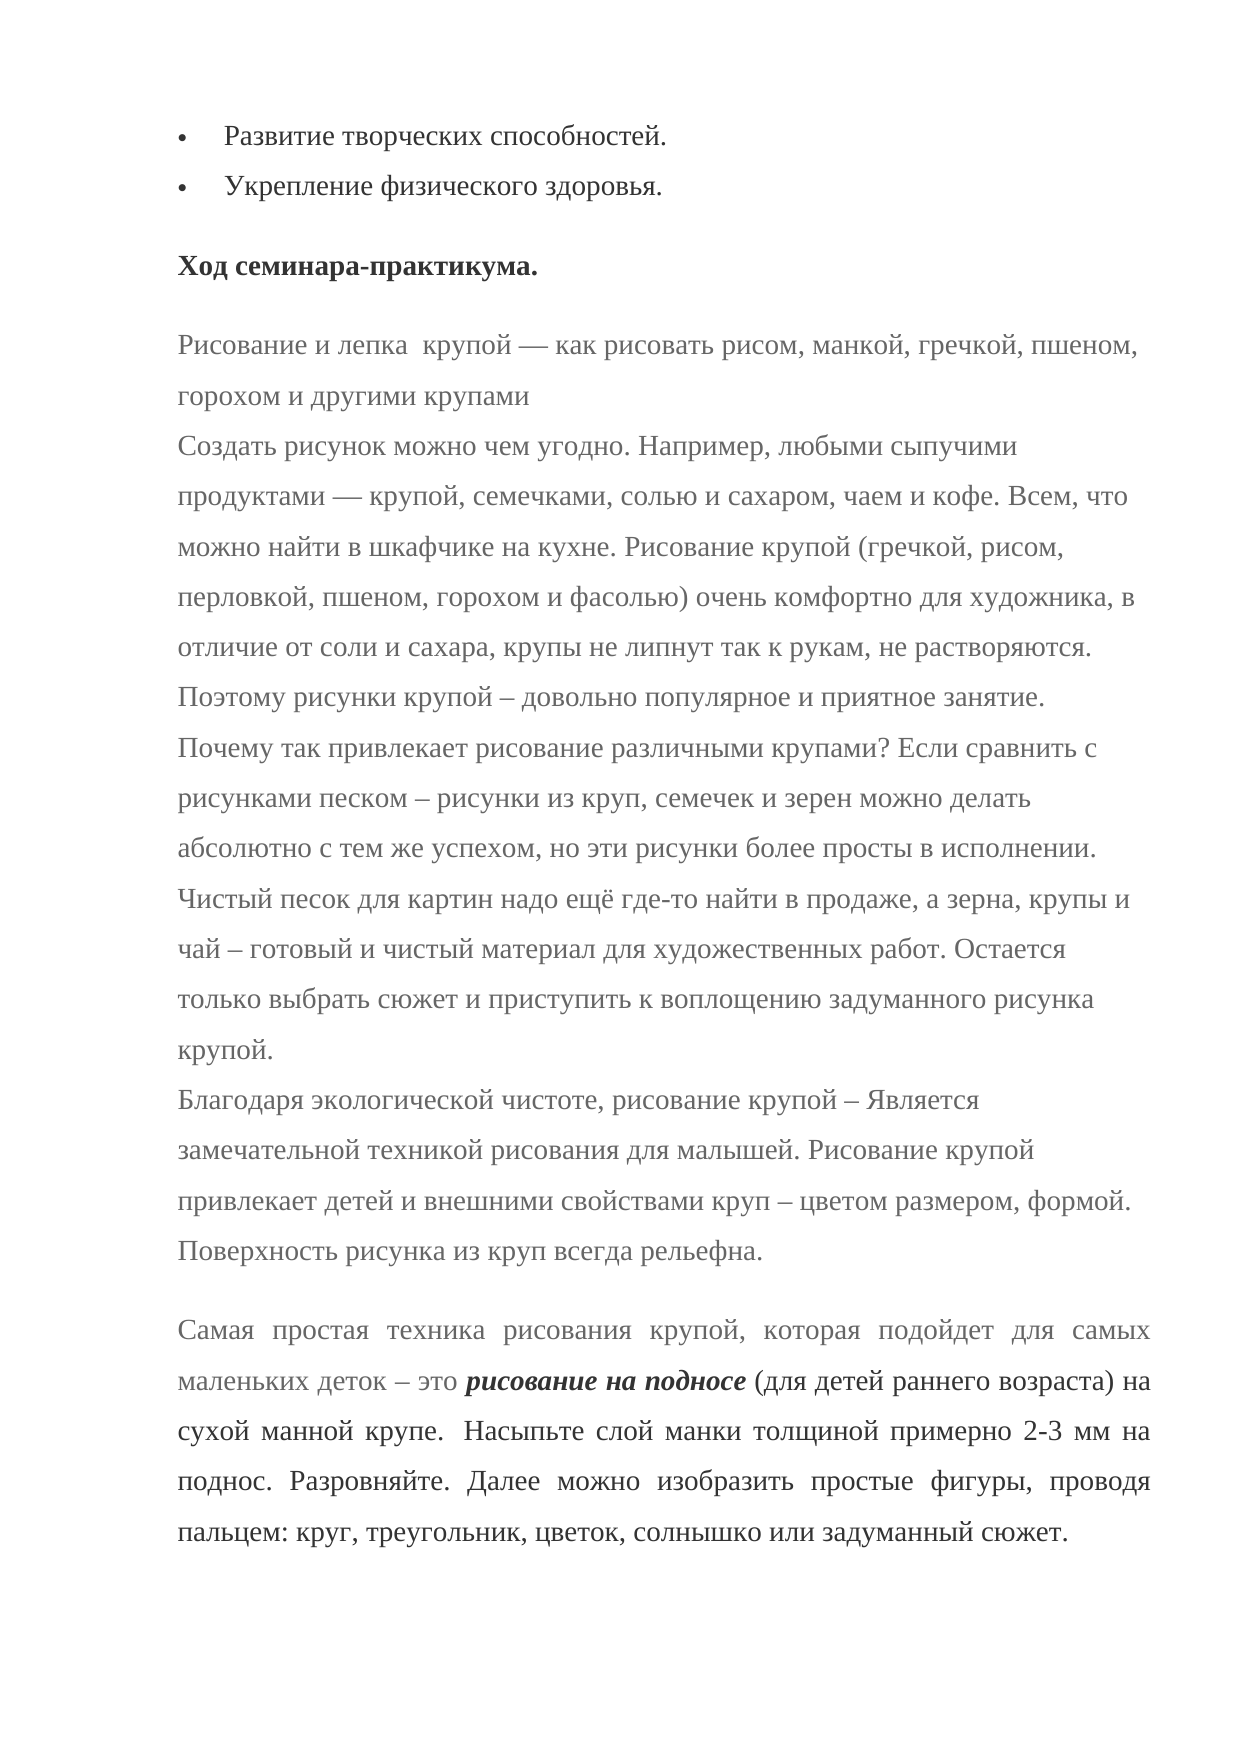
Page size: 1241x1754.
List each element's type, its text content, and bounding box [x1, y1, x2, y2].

text Ход семинара-практикума. [177, 248, 1152, 281]
list Развитие творческих способностей. [179, 118, 1152, 152]
text Рисование и лепка крупой — как рисовать рисом, манкой, гречкой, пшеном, горохом и другими крупами [177, 327, 1152, 411]
list Укрепление физического здоровья. [179, 168, 1152, 202]
text Почему так привлекает рисование различными крупами? Если сравнить с рисунками песком – рисунки из круп, семечек и зерен можно делать абсолютно с тем же успехом, но эти рисунки более просты в исполнении. Чистый песок для картин надо ещё где-то найти в продаже, а зерна, крупы и чай – готовый и чистый материал для художественных работ. Остается только выбрать сюжет и приступить к воплощению задуманного рисунка крупой. [177, 730, 1152, 1065]
text Благодаря экологической чистоте, рисование крупой – Является замечательной техникой рисования для малышей. Рисование крупой привлекает детей и внешними свойствами круп – цветом размером, формой. Поверхность рисунка из круп всегда рельефна. [177, 1082, 1152, 1267]
text Самая простая техника рисования крупой, которая подойдет для самых маленьких деток – это рисование на подносе (для детей раннего возраста) на сухой манной крупе. Насыпьте слой манки толщиной примерно 2-3 мм на поднос. Разровняйте. Далее можно изобразить простые фигуры, проводя пальцем: круг, треугольник, цветок, солнышко или задуманный сюжет. [177, 1312, 1152, 1547]
text Создать рисунок можно чем угодно. Например, любыми сыпучими продуктами — крупой, семечками, солью и сахаром, чаем и кофе. Всем, что можно найти в шкафчике на кухне. Рисование крупой (гречкой, рисом, перловкой, пшеном, горохом и фасолью) очень комфортно для художника, в отличие от соли и сахара, крупы не липнут так к рукам, не растворяются. Поэтому рисунки крупой – довольно популярное и приятное занятие. [177, 428, 1152, 713]
